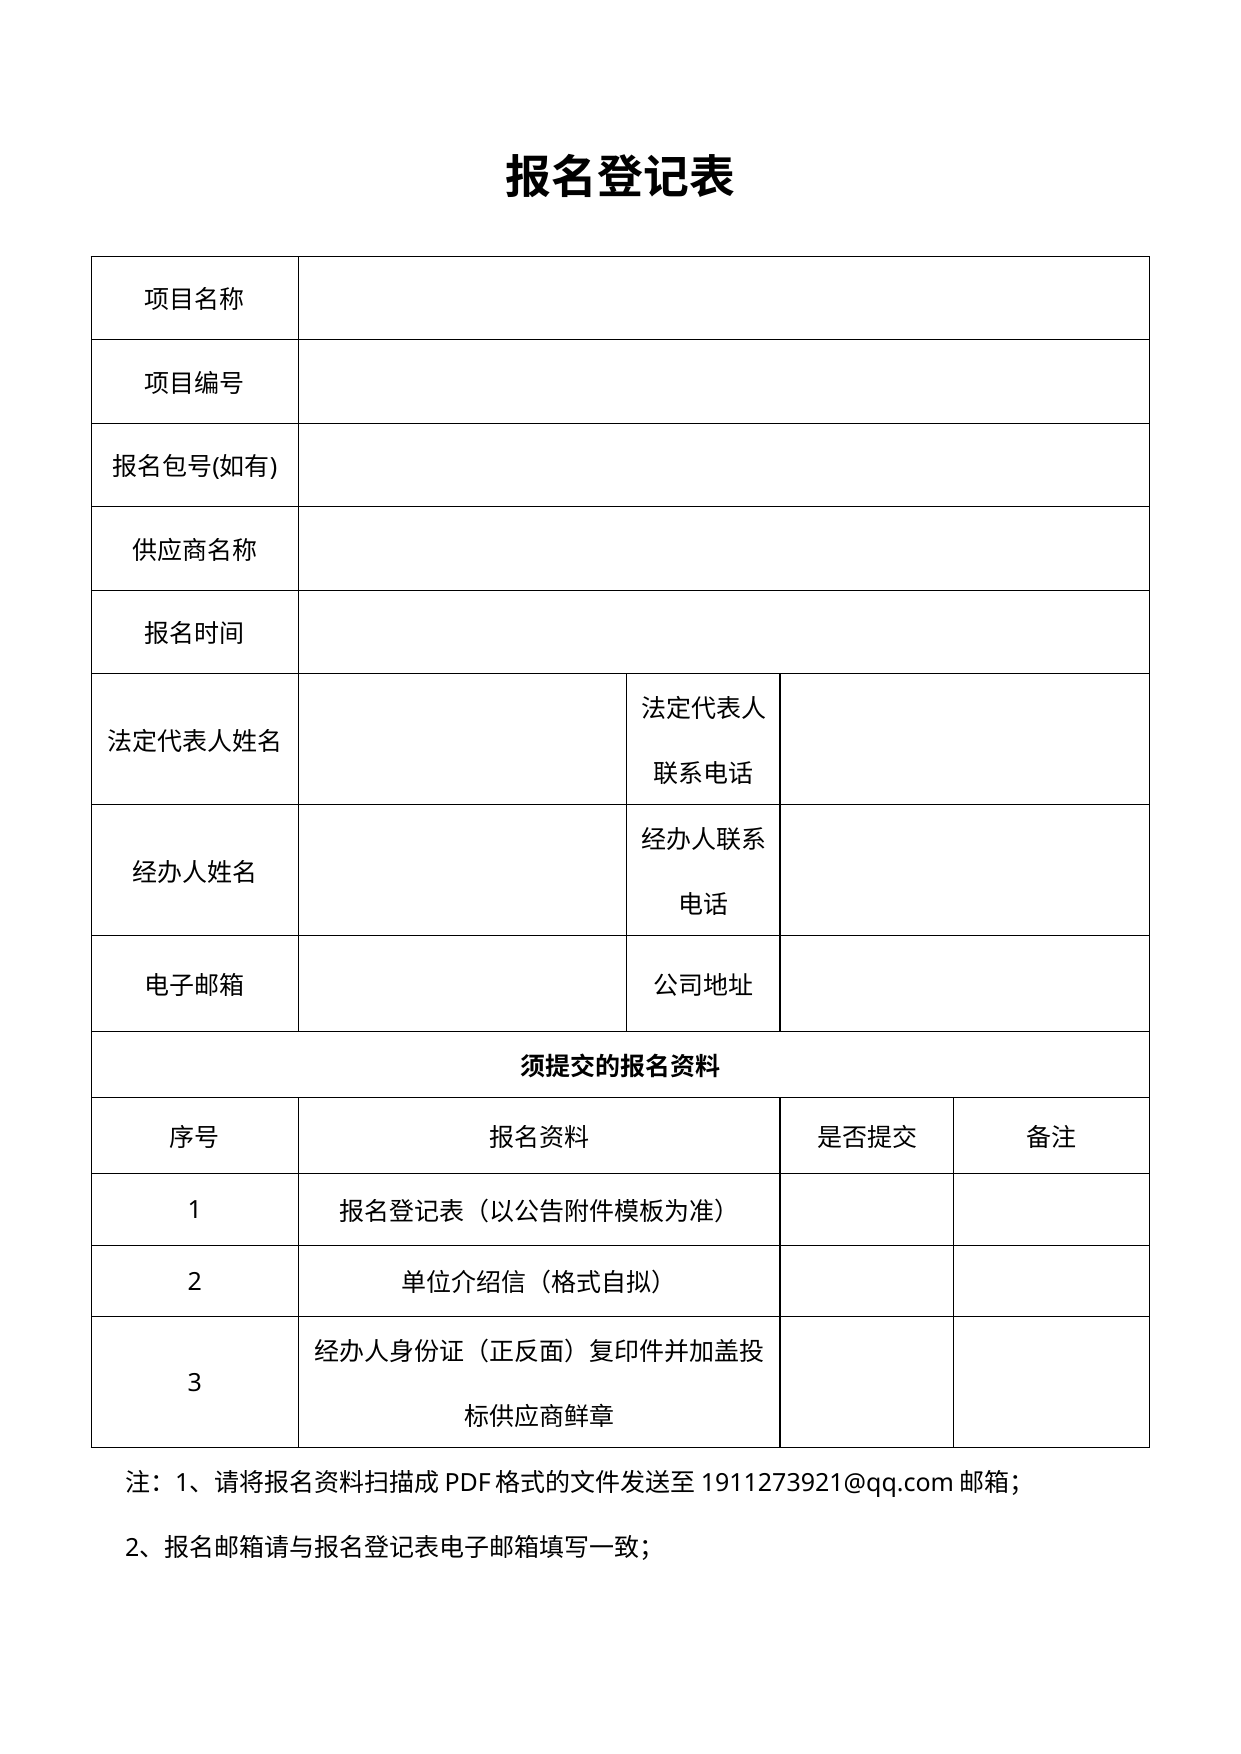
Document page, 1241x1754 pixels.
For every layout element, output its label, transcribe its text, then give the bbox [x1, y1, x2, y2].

table_cell 供应商名称 [92, 507, 298, 590]
table_cell [299, 591, 1149, 673]
table_cell [781, 936, 1149, 1031]
table_header 项目名称 [92, 257, 298, 339]
table_cell 公司地址 [627, 936, 779, 1031]
table_cell 报名包号(如有) [92, 424, 298, 506]
table_header [299, 257, 1149, 339]
table_cell [781, 805, 1149, 935]
table_cell [781, 674, 1149, 804]
table_cell [299, 805, 626, 935]
text 2、报名邮箱请与报名登记表电子邮箱填写一致； [75, 1513, 1165, 1578]
table_cell [954, 1246, 1149, 1316]
table_cell [781, 1246, 953, 1316]
table_cell [781, 1174, 953, 1245]
table_cell [299, 936, 626, 1031]
table_cell 经办人联系电话 [627, 805, 779, 935]
table_cell 法定代表人姓名 [92, 674, 298, 804]
text 报名登记表 [75, 125, 1165, 223]
table_cell 电子邮箱 [92, 936, 298, 1031]
table_cell 经办人身份证（正反面）复印件并加盖投标供应商鲜章 [299, 1317, 779, 1447]
table_cell 1 [92, 1174, 298, 1245]
table_cell [954, 1174, 1149, 1245]
table_cell 报名登记表（以公告附件模板为准） [299, 1174, 779, 1245]
table_cell 经办人姓名 [92, 805, 298, 935]
table_cell [781, 1317, 953, 1447]
table_cell 备注 [954, 1098, 1149, 1172]
table_cell 2 [92, 1246, 298, 1316]
table_cell [299, 674, 626, 804]
table_cell 是否提交 [781, 1098, 953, 1172]
table_cell [954, 1317, 1149, 1447]
table_cell [299, 424, 1149, 506]
table_cell [299, 507, 1149, 590]
table_cell 序号 [92, 1098, 298, 1172]
table_cell [299, 340, 1149, 423]
table_cell 报名资料 [299, 1098, 779, 1172]
table_cell 报名时间 [92, 591, 298, 673]
table_cell 3 [92, 1317, 298, 1447]
table_cell 单位介绍信（格式自拟） [299, 1246, 779, 1316]
table_cell 项目编号 [92, 340, 298, 423]
table_cell 须提交的报名资料 [92, 1032, 1149, 1097]
table_cell 法定代表人联系电话 [627, 674, 779, 804]
text 注：1、请将报名资料扫描成PDF格式的文件发送至1911273921@qq.com邮箱； [75, 1448, 1165, 1513]
